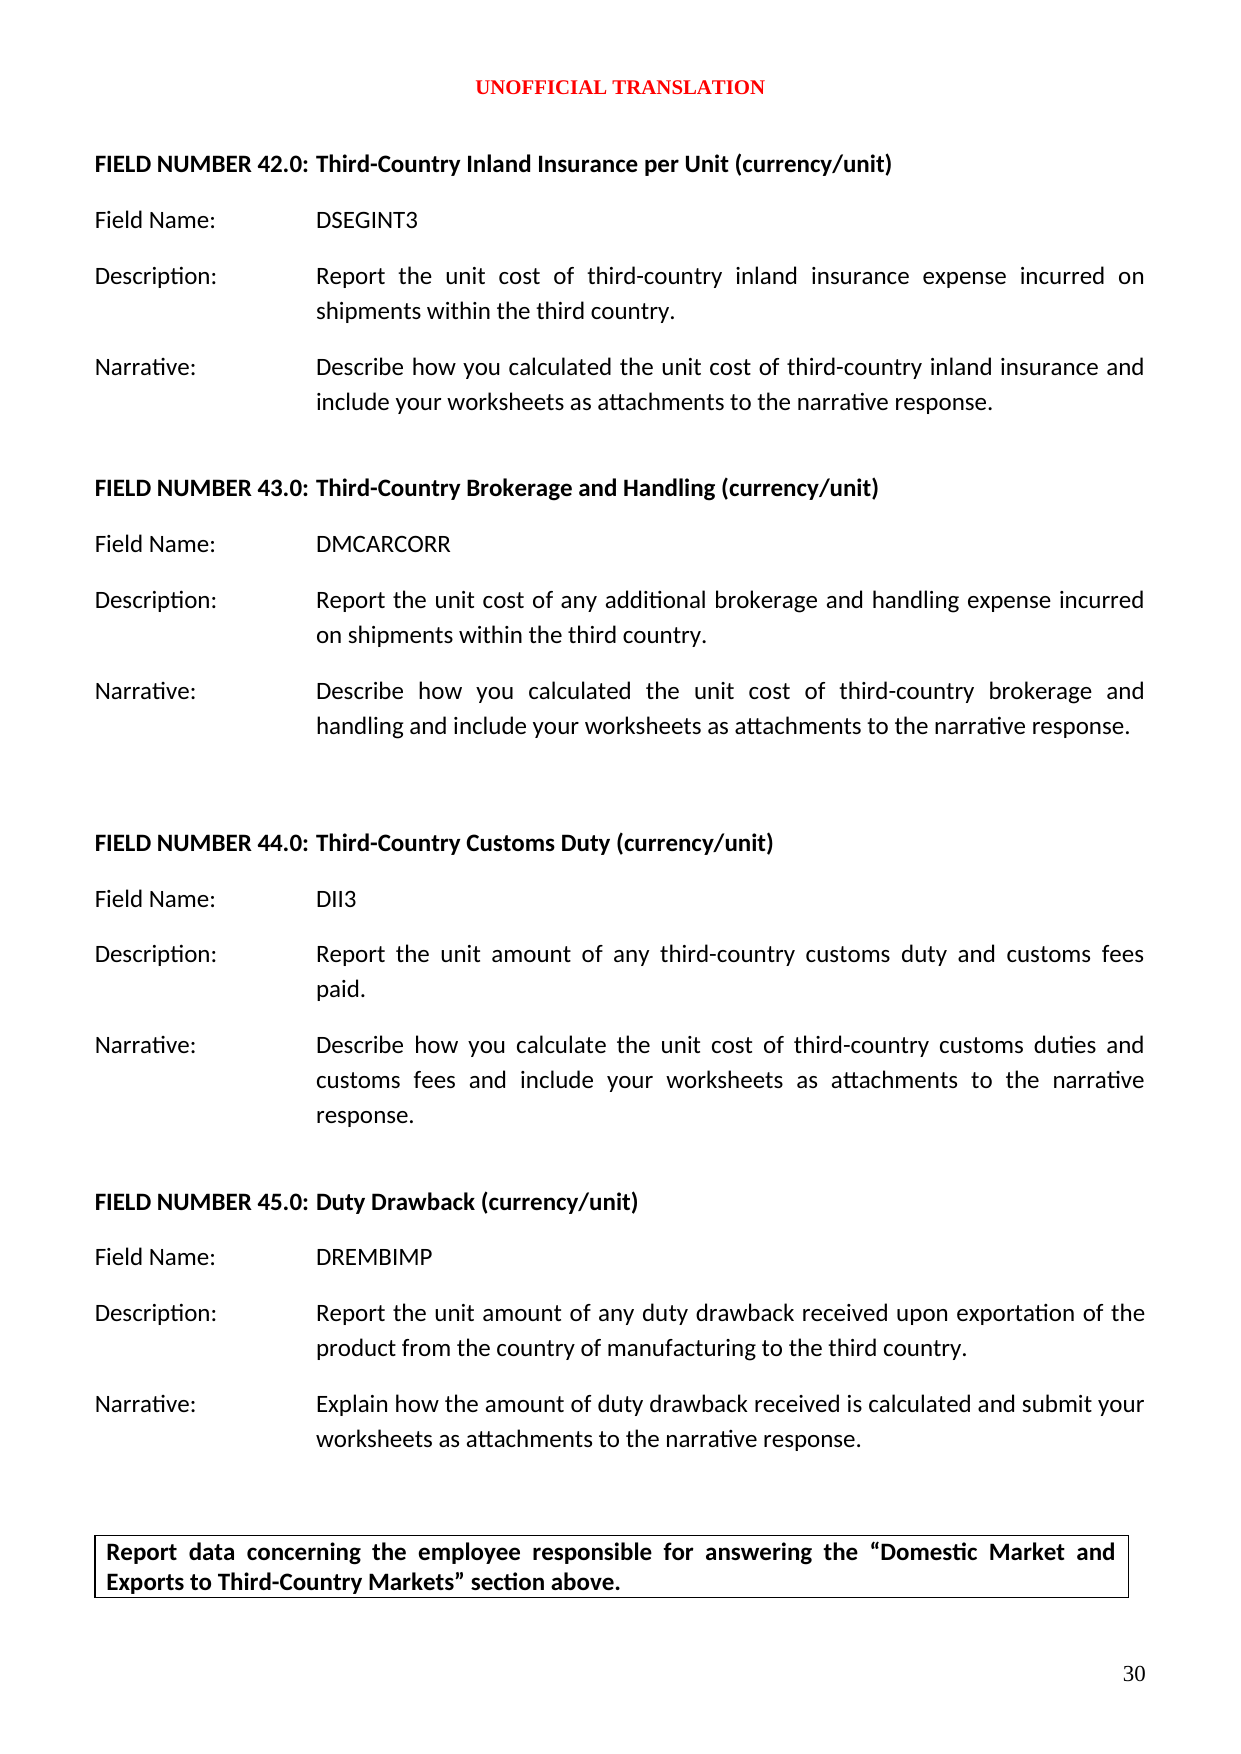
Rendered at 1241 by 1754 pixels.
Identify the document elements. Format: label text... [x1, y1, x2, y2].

text Narrative: Describe how you calculated the unit cost of third-country brokerage and handling and include your worksheets as attachments to the narrative response. [94, 675, 1146, 741]
text Field Name: DREMBIMP [94, 1242, 1146, 1272]
text Field Name: DMCARCORR [94, 528, 1146, 559]
text Narrative: Describe how you calculated the unit cost of third-country inland insurance and include your worksheets as attachments to the narrative response. [94, 351, 1146, 417]
text FIELD NUMBER 44.0: Third-Country Customs Duty (currency/unit) [94, 827, 1146, 857]
text Narrative: Explain how the amount of duty drawback received is calculated and submit your worksheets as attachments to the narrative response. [94, 1388, 1146, 1454]
text Narrative: Describe how you calculate the unit cost of third-country customs duties and customs fees and include your worksheets as attachments to the narrative response. [94, 1029, 1146, 1130]
text Description: Report the unit amount of any third-country customs duty and customs fees paid. [94, 938, 1146, 1004]
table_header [96, 1536, 1128, 1597]
text Field Name: DII3 [94, 883, 1146, 913]
text Description: Report the unit cost of any additional brokerage and handling expense incurred on shipments within the third country. [94, 584, 1146, 650]
text Description: Report the unit amount of any duty drawback received upon exportation of the product from the country of manufacturing to the third country. [94, 1297, 1146, 1363]
text Field Name: DSEGINT3 [94, 204, 1146, 235]
text Description: Report the unit cost of third-country inland insurance expense incurred on shipments within the third country. [94, 260, 1146, 326]
text FIELD NUMBER 45.0: Duty Drawback (currency/unit) [94, 1186, 1146, 1216]
text FIELD NUMBER 43.0: Third-Country Brokerage and Handling (currency/unit) [94, 472, 1146, 503]
text FIELD NUMBER 42.0: Third-Country Inland Insurance per Unit (currency/unit) [94, 149, 1146, 179]
